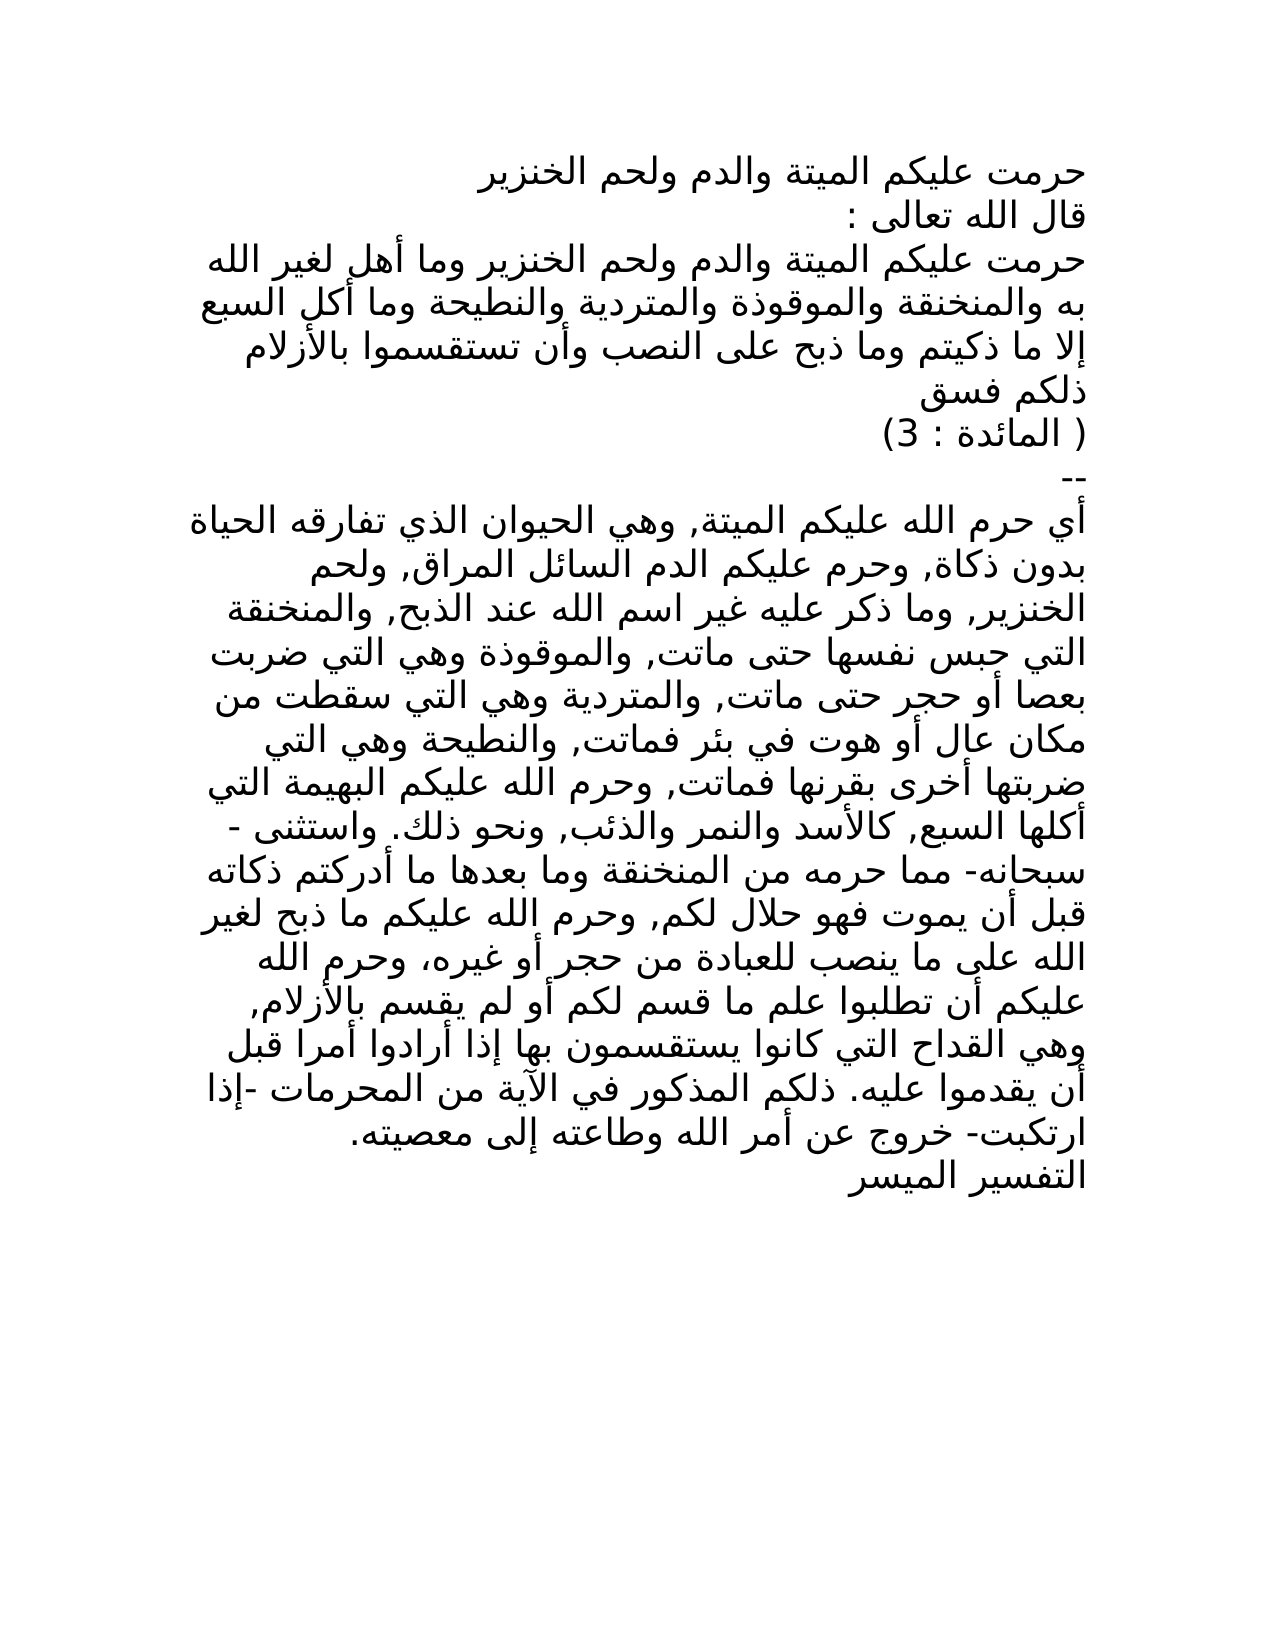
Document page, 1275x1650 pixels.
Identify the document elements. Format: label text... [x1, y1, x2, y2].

text قال الله تعالى : [187, 194, 1087, 237]
text حرمت عليكم الميتة والدم ولحم الخنزير وما أهل لغير الله به والمنخنقة والموقوذة والمتردية والنطيحة وما أكل السبع إلا ما ذكيتم وما ذبح على النصب وأن تستقسموا بالأزلام ذلكم فسق [187, 237, 1087, 412]
text ( المائدة : 3) [187, 412, 1087, 456]
text أي حرم الله عليكم الميتة, وهي الحيوان الذي تفارقه الحياة بدون ذكاة, وحرم عليكم الدم السائل المراق, ولحم الخنزير, وما ذكر عليه غير اسم الله عند الذبح, والمنخنقة التي حبس نفسها حتى ماتت, والموقوذة وهي التي ضربت بعصا أو حجر حتى ماتت, والمتردية وهي التي سقطت من مكان عال أو هوت في بئر فماتت, والنطيحة وهي التي ضربتها أخرى بقرنها فماتت, وحرم الله عليكم البهيمة التي أكلها السبع, كالأسد والنمر والذئب, ونحو ذلك. واستثنى -سبحانه- مما حرمه من المنخنقة وما بعدها ما أدركتم ذكاته قبل أن يموت فهو حلال لكم, وحرم الله عليكم ما ذبح لغير الله على ما ينصب للعبادة من حجر أو غيره، وحرم الله عليكم أن تطلبوا علم ما قسم لكم أو لم يقسم بالأزلام, وهي القداح التي كانوا يستقسمون بها إذا أرادوا أمرا قبل أن يقدموا عليه. ذلكم المذكور في الآية من المحرمات -إذا ارتكبت- خروج عن أمر الله وطاعته إلى معصيته. [187, 499, 1087, 1154]
text التفسير الميسر [187, 1154, 1087, 1197]
text -- [187, 456, 1087, 499]
text حرمت عليكم الميتة والدم ولحم الخنزير [187, 150, 1087, 194]
